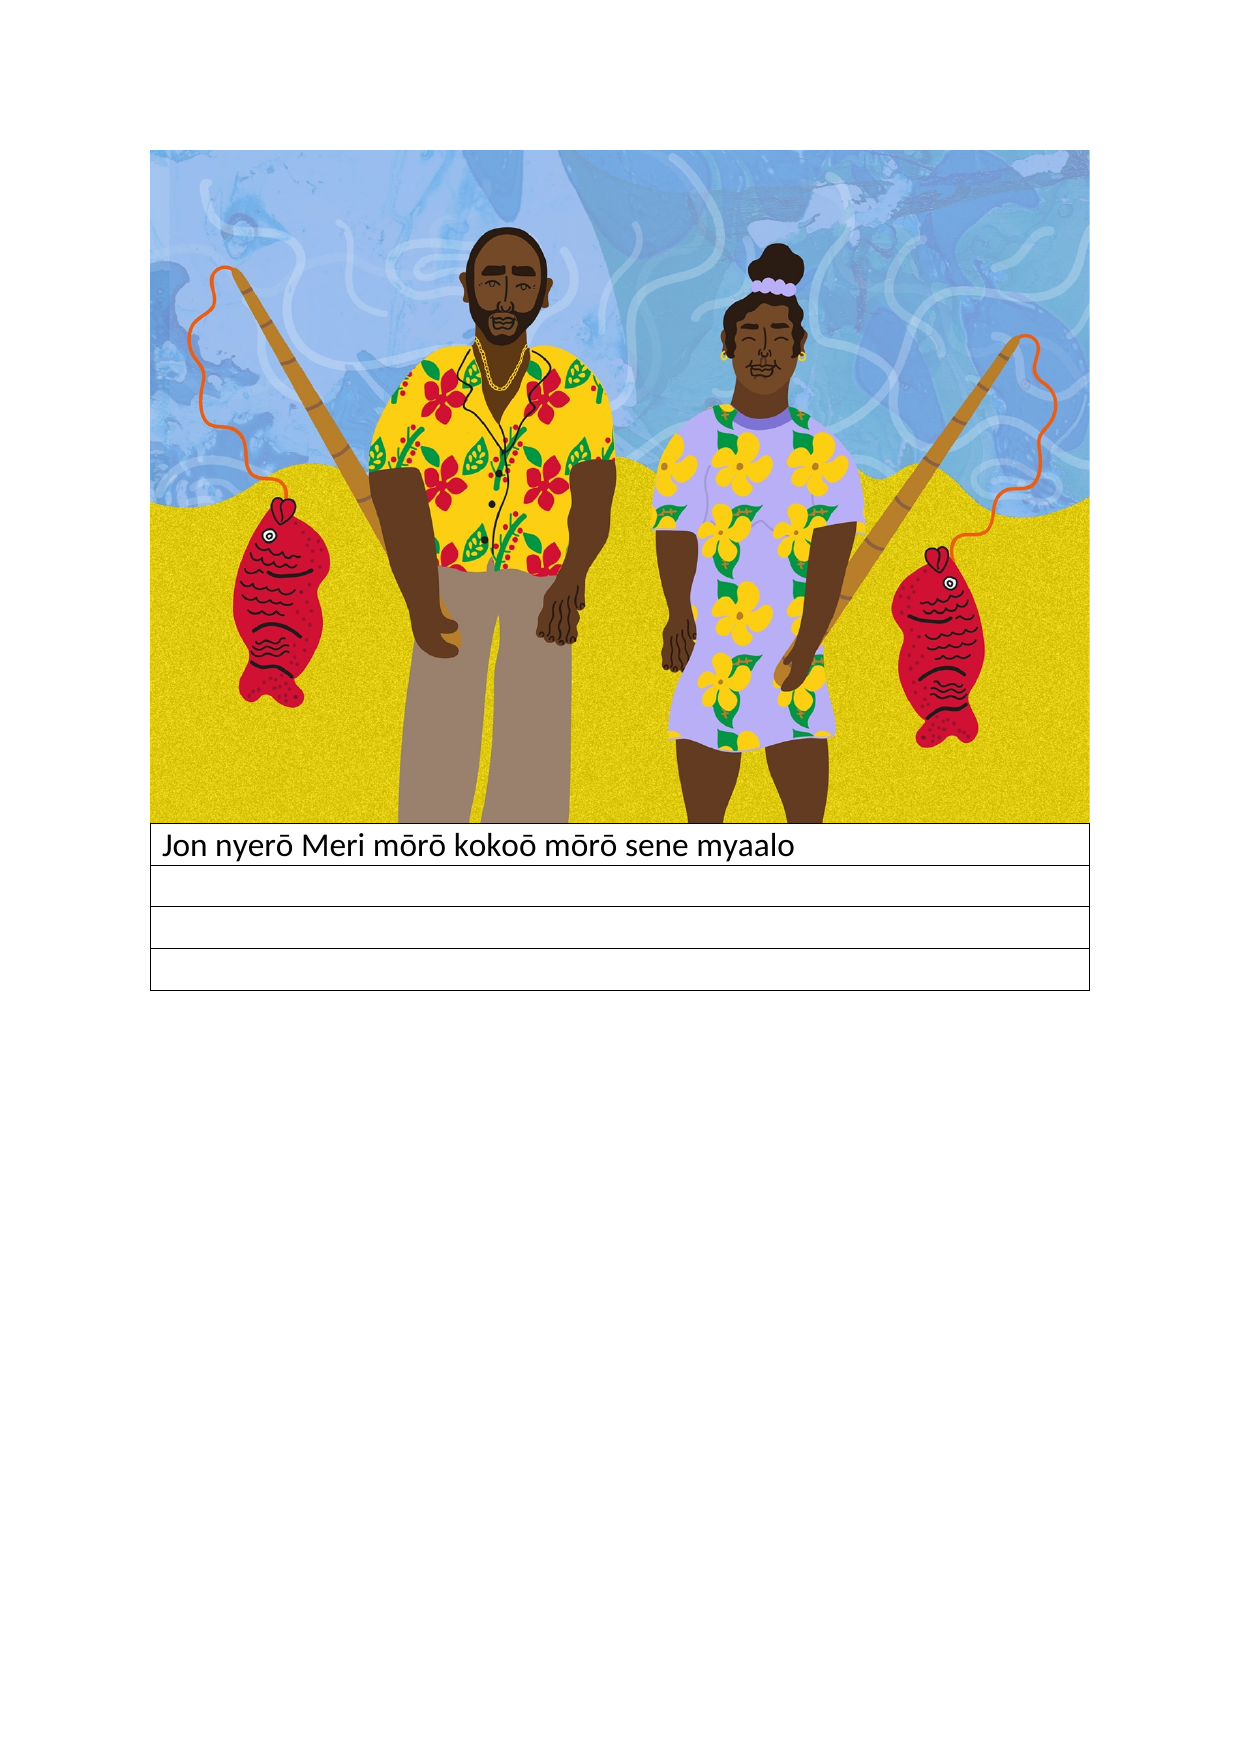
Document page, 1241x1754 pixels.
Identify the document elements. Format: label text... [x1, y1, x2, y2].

table_cell [151, 866, 1089, 906]
picture [150, 150, 1090, 823]
table_cell [151, 907, 1089, 948]
table_cell [151, 949, 1089, 990]
table_header Jon nyerō Meri mōrō kokoō mōrō sene myaalo [151, 824, 1089, 864]
